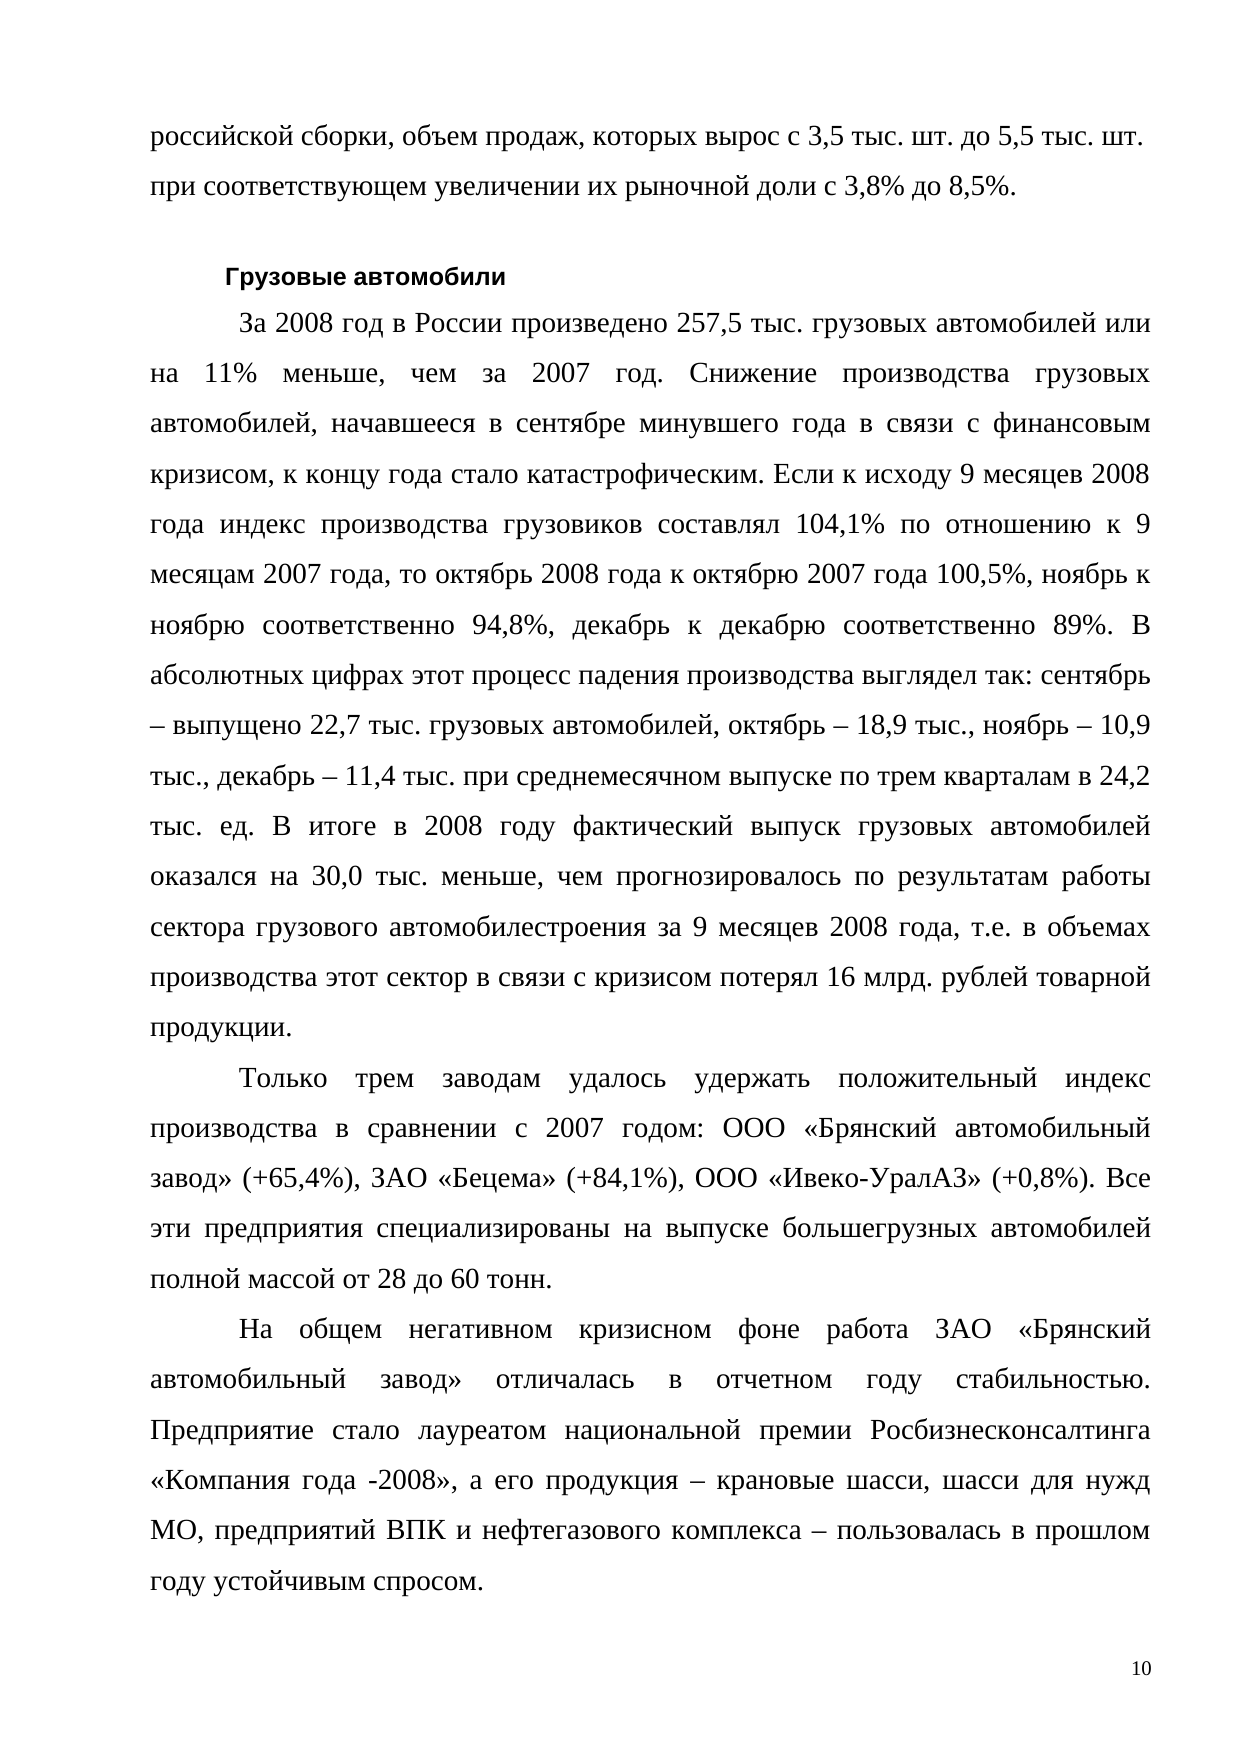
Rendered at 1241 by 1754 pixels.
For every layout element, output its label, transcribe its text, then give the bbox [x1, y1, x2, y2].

text Грузовые автомобили [225, 262, 1152, 291]
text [150, 118, 1152, 202]
text На общем негативном кризисном фоне работа ЗАО «Брянский автомобильный завод» отличалась в отчетном году стабильностью. Предприятие стало лауреатом национальной премии Росбизнесконсалтинга «Компания года -2008», а его продукция – крановые шасси, шасси для нужд МО, предприятий ВПК и нефтегазового комплекса – пользовалась в прошлом году устойчивым спросом. [150, 1311, 1152, 1596]
text Только трем заводам удалось удержать положительный индекс производства в сравнении с 2007 годом: ООО «Брянский автомобильный завод» (+65,4%), ЗАО «Бецема» (+84,1%), ООО «Ивеко-УралАЗ» (+0,8%). Все эти предприятия специализированы на выпуске большегрузных автомобилей полной массой от 28 до 60 тонн. [150, 1060, 1152, 1294]
text За 2008 год в России произведено 257,5 тыс. грузовых автомобилей или на 11% меньше, чем за 2007 год. Снижение производства грузовых автомобилей, начавшееся в сентябре минувшего года в связи с финансовым кризисом, к концу года стало катастрофическим. Если к исходу 9 месяцев 2008 года индекс производства грузовиков составлял 104,1% по отношению к 9 месяцам 2007 года, то октябрь 2008 года к октябрю 2007 года 100,5%, ноябрь к ноябрю соответственно 94,8%, декабрь к декабрю соответственно 89%. В абсолютных цифрах этот процесс падения производства выглядел так: сентябрь – выпущено 22,7 тыс. грузовых автомобилей, октябрь – 18,9 тыс., ноябрь – 10,9 тыс., декабрь – 11,4 тыс. при среднемесячном выпуске по трем кварталам в 24,2 тыс. ед. В итоге в 2008 году фактический выпуск грузовых автомобилей оказался на 30,0 тыс. меньше, чем прогнозировалось по результатам работы сектора грузового автомобилестроения за 9 месяцев 2008 года, т.е. в объемах производства этот сектор в связи с кризисом потерял 16 млрд. рублей товарной продукции. [150, 305, 1152, 1043]
